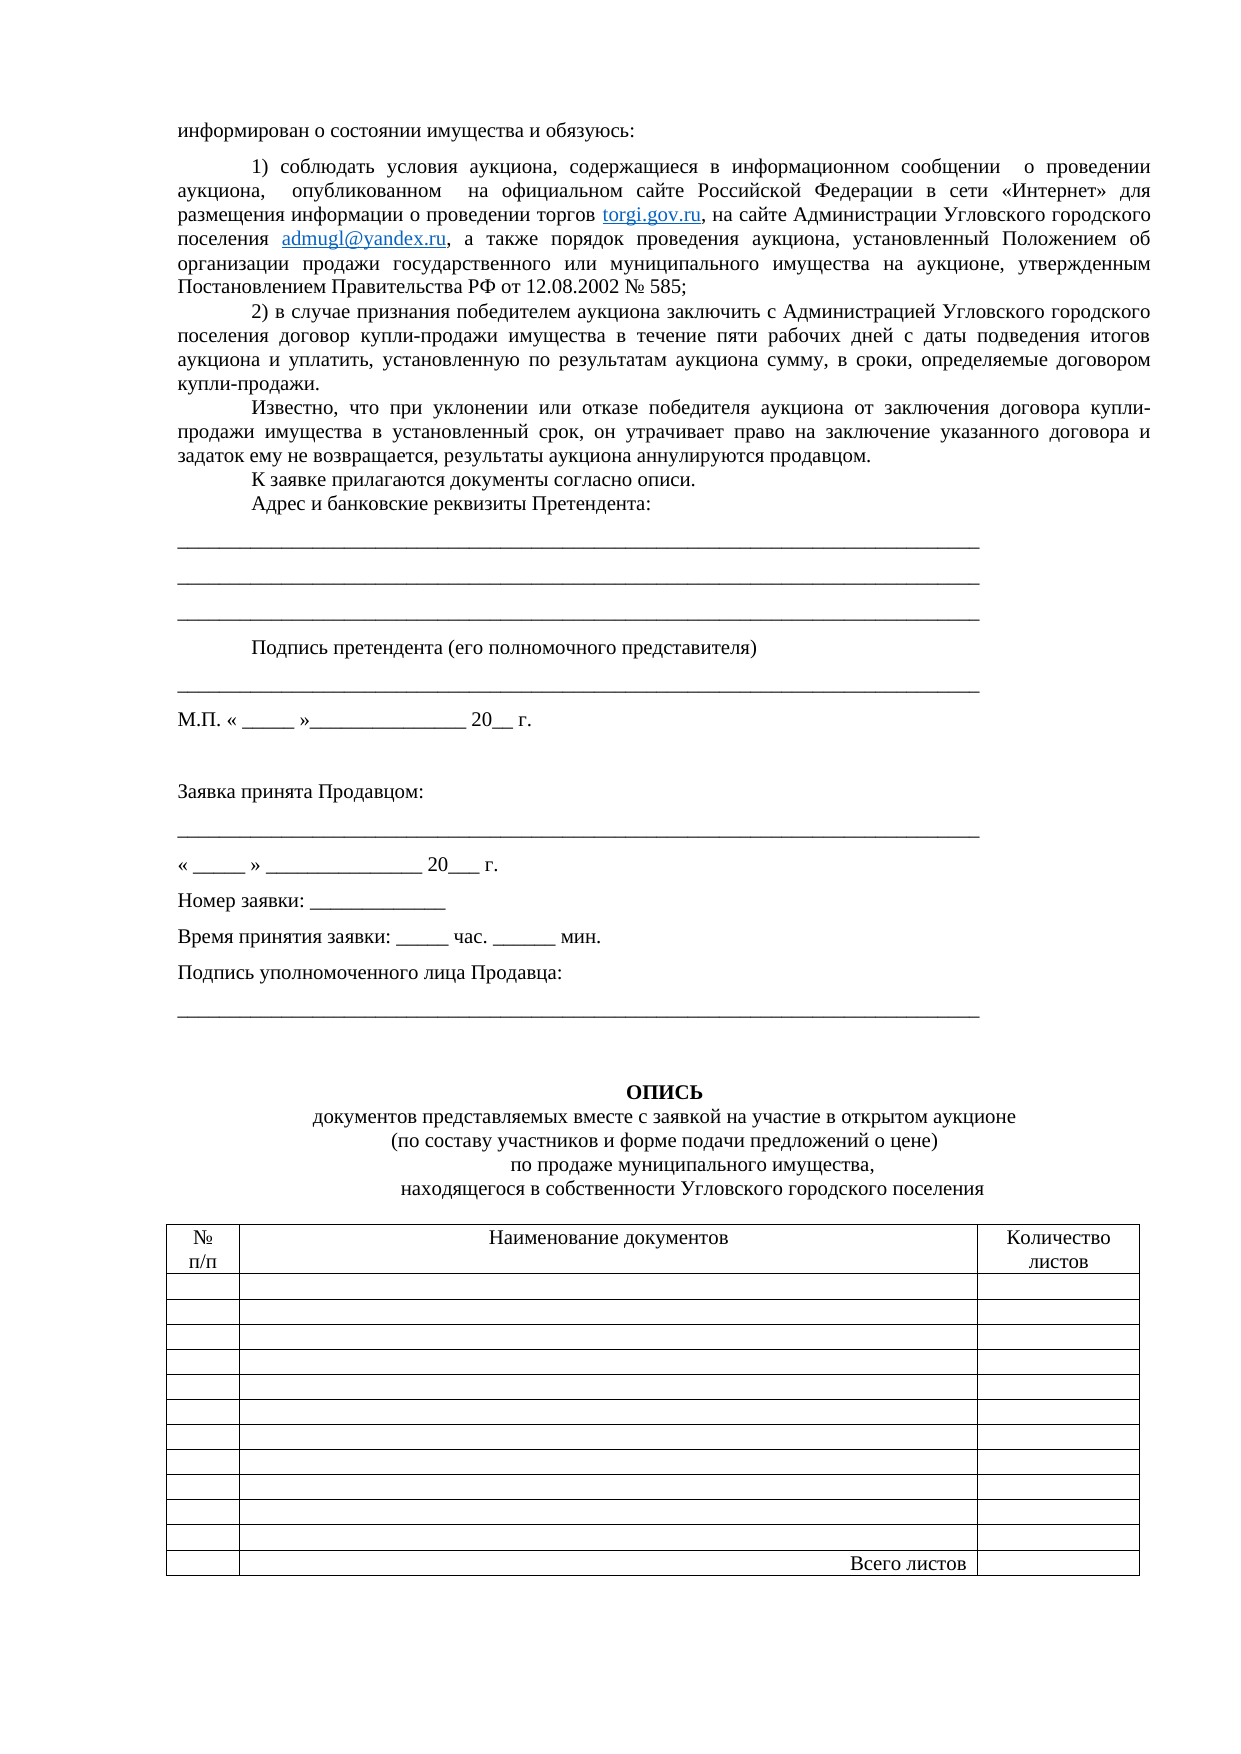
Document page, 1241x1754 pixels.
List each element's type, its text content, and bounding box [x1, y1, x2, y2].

text Заявка принята Продавцом: [177, 779, 1152, 803]
table_cell [978, 1325, 1139, 1349]
text Подпись претендента (его полномочного представителя) [177, 635, 1152, 659]
table_cell [240, 1475, 977, 1499]
table_cell [240, 1525, 977, 1549]
table_cell [978, 1274, 1139, 1298]
table_cell [167, 1400, 239, 1424]
table_header Количество листов [978, 1225, 1139, 1273]
text М.П. « _____ »_______________ 20__ г. [177, 707, 1152, 731]
table_cell [978, 1500, 1139, 1524]
table_cell [240, 1300, 977, 1323]
table_cell [240, 1425, 977, 1449]
table_cell [167, 1450, 239, 1474]
table_cell [978, 1400, 1139, 1424]
table_cell [167, 1375, 239, 1399]
text _____________________________________________________________________________ [177, 563, 1152, 587]
table_cell [167, 1274, 239, 1298]
table_cell [167, 1325, 239, 1349]
text 2) в случае признания победителем аукциона заключить с Администрацией Угловского городского поселения договор купли-продажи имущества в течение пяти рабочих дней с даты подведения итогов аукциона и уплатить, установленную по результатам аукциона сумму, в сроки, определяемые договором купли-продажи. [177, 298, 1152, 395]
table_cell [978, 1475, 1139, 1499]
text К заявке прилагаются документы согласно описи. [177, 467, 1152, 491]
table_cell [240, 1350, 977, 1374]
text « _____ » _______________ 20___ г. [177, 851, 1152, 876]
table_cell [978, 1450, 1139, 1474]
text _____________________________________________________________________________ [177, 599, 1152, 623]
table_cell [978, 1300, 1139, 1323]
table_cell [978, 1350, 1139, 1374]
text Время принятия заявки: _____ час. ______ мин. [177, 923, 1152, 948]
table_header Наименование документов [240, 1225, 977, 1273]
table_cell [240, 1375, 977, 1399]
table_cell [240, 1450, 977, 1474]
table_cell [167, 1525, 239, 1549]
text Адрес и банковские реквизиты Претендента: [177, 491, 1152, 515]
text находящегося в собственности Угловского городского поселения [177, 1176, 1152, 1200]
table_cell [978, 1425, 1139, 1449]
table_cell Всего листов [240, 1551, 977, 1574]
text Номер заявки: _____________ [177, 887, 1152, 912]
table_cell [167, 1551, 239, 1574]
table_cell [167, 1475, 239, 1499]
table_cell [167, 1300, 239, 1323]
table_cell [240, 1325, 977, 1349]
text документов представляемых вместе с заявкой на участие в открытом аукционе [177, 1104, 1152, 1128]
table_cell [978, 1525, 1139, 1549]
table_cell [167, 1425, 239, 1449]
text _____________________________________________________________________________ [177, 996, 1152, 1020]
text ОПИСЬ [177, 1080, 1152, 1104]
table_cell [240, 1500, 977, 1524]
table_header № п/п [167, 1225, 239, 1273]
table_cell [240, 1400, 977, 1424]
text 1) соблюдать условия аукциона, содержащиеся в информационном сообщении о проведении аукциона, опубликованном на официальном сайте Российской Федерации в сети «Интернет» для размещения информации о проведении торгов torgi.gov.ru, на сайте Администрации Угловского городского поселения admugl@yandex.ru, а также порядок проведения аукциона, установленный Положением об организации продажи государственного или муниципального имущества на аукционе, утвержденным Постановлением Правительства РФ от 12.08.2002 № 585; [177, 154, 1152, 298]
text информирован о состоянии имущества и обязуюсь: [177, 118, 1152, 142]
table_cell [167, 1500, 239, 1524]
text Подпись уполномоченного лица Продавца: [177, 959, 1152, 984]
table_cell [167, 1350, 239, 1374]
table_cell [240, 1274, 977, 1298]
text _____________________________________________________________________________ [177, 815, 1152, 839]
text Известно, что при уклонении или отказе победителя аукциона от заключения договора купли-продажи имущества в установленный срок, он утрачивает право на заключение указанного договора и задаток ему не возвращается, результаты аукциона аннулируются продавцом. [177, 395, 1152, 467]
table_cell [978, 1551, 1139, 1574]
text _____________________________________________________________________________ [177, 671, 1152, 695]
text _____________________________________________________________________________ [177, 527, 1152, 551]
table_cell [978, 1375, 1139, 1399]
text по продаже муниципального имущества, [177, 1152, 1152, 1176]
text (по составу участников и форме подачи предложений о цене) [177, 1128, 1152, 1152]
